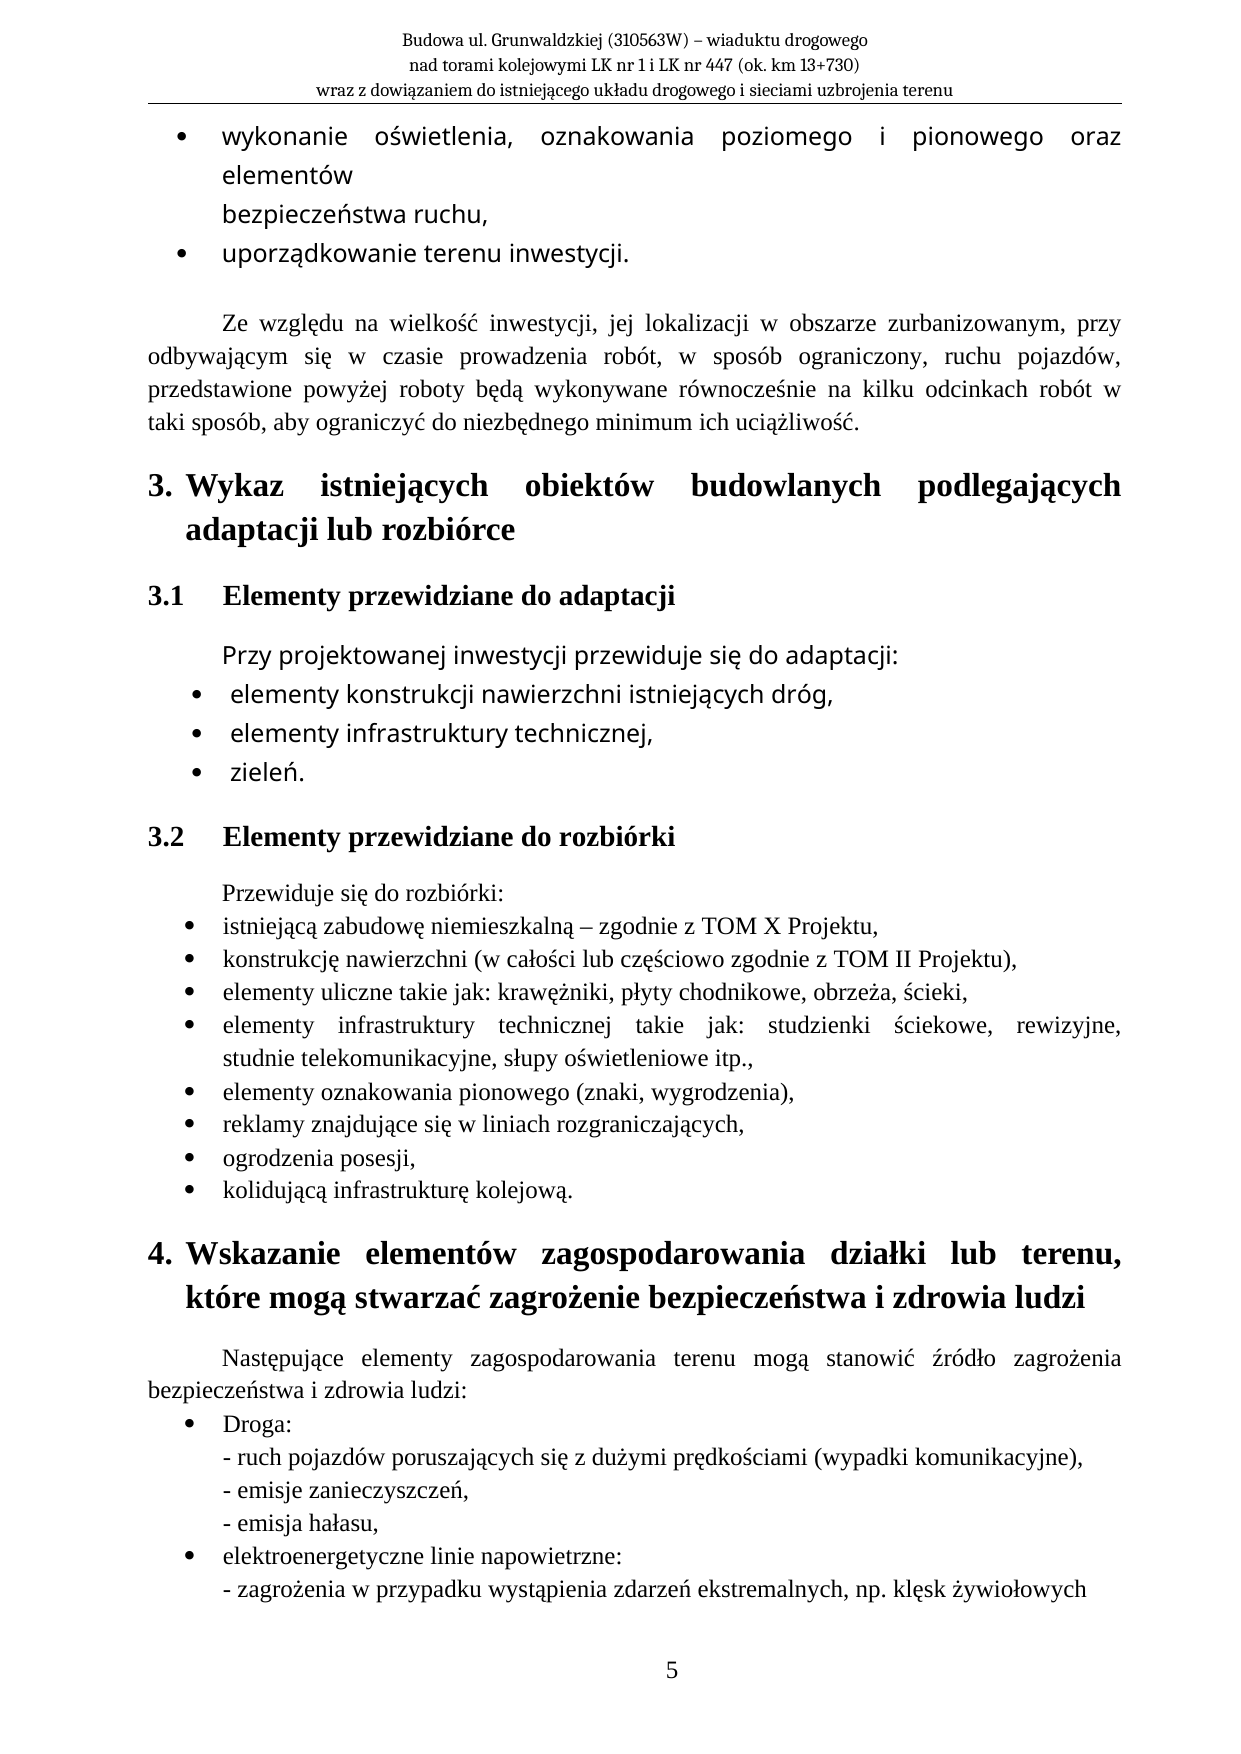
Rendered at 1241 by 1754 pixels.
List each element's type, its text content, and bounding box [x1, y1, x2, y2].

list elementy uliczne takie jak: krawężniki, płyty chodnikowe, obrzeża, ścieki, [185, 977, 1122, 1006]
list Droga: [185, 1409, 1122, 1437]
list uporządkowanie terenu inwestycji. [177, 236, 1122, 270]
subtitle Wskazanie elementów zagospodarowania działki lub terenu, które mogą stwarzać zagrożenie bezpieczeństwa i zdrowia ludzi [148, 1234, 1122, 1316]
list wykonanie oświetlenia, oznakowania poziomego i pionowego oraz elementów bezpieczeństwa ruchu, [177, 118, 1122, 231]
text Przy projektowanej inwestycji przewiduje się do adaptacji: [148, 637, 1122, 671]
list zieleń. [192, 755, 1122, 789]
text - emisje zanieczyszczeń, [223, 1475, 1122, 1503]
text Następujące elementy zagospodarowania terenu mogą stanowić źródło zagrożenia bezpieczeństwa i zdrowia ludzi: [148, 1343, 1122, 1404]
list istniejącą zabudowę niemieszkalną – zgodnie z TOM X Projektu, [185, 911, 1122, 940]
list elementy infrastruktury technicznej, [192, 716, 1122, 750]
list elektroenergetyczne linie napowietrzne: [185, 1541, 1122, 1569]
list elementy infrastruktury technicznej takie jak: studzienki ściekowe, rewizyjne, studnie telekomunikacyjne, słupy oświetleniowe itp., [185, 1011, 1122, 1072]
list konstrukcję nawierzchni (w całości lub częściowo zgodnie z TOM II Projektu), [185, 944, 1122, 973]
text Przewiduje się do rozbiórki: [148, 878, 1122, 907]
text Ze względu na wielkość inwestycji, jej lokalizacji w obszarze zurbanizowanym, przy odbywającym się w czasie prowadzenia robót, w sposób ograniczony, ruchu pojazdów, przedstawione powyżej roboty będą wykonywane równocześnie na kilku odcinkach robót w taki sposób, aby ograniczyć do niezbędnego minimum ich uciążliwość. [148, 308, 1122, 436]
subtitle Elementy przewidziane do rozbiórki [148, 819, 1122, 853]
list elementy konstrukcji nawierzchni istniejących dróg, [192, 677, 1122, 711]
subtitle Wykaz istniejących obiektów budowlanych podlegających adaptacji lub rozbiórce [148, 465, 1122, 547]
text - ruch pojazdów poruszających się z dużymi prędkościami (wypadki komunikacyjne), [223, 1442, 1122, 1470]
text - zagrożenia w przypadku wystąpienia zdarzeń ekstremalnych, np. klęsk żywiołowych [223, 1574, 1122, 1602]
list kolidującą infrastrukturę kolejową. [185, 1176, 1122, 1204]
text - emisja hałasu, [223, 1508, 1122, 1536]
list ogrodzenia posesji, [185, 1143, 1122, 1171]
list reklamy znajdujące się w liniach rozgraniczających, [185, 1109, 1122, 1138]
subtitle Elementy przewidziane do adaptacji [148, 578, 1122, 612]
list elementy oznakowania pionowego (znaki, wygrodzenia), [185, 1077, 1122, 1105]
